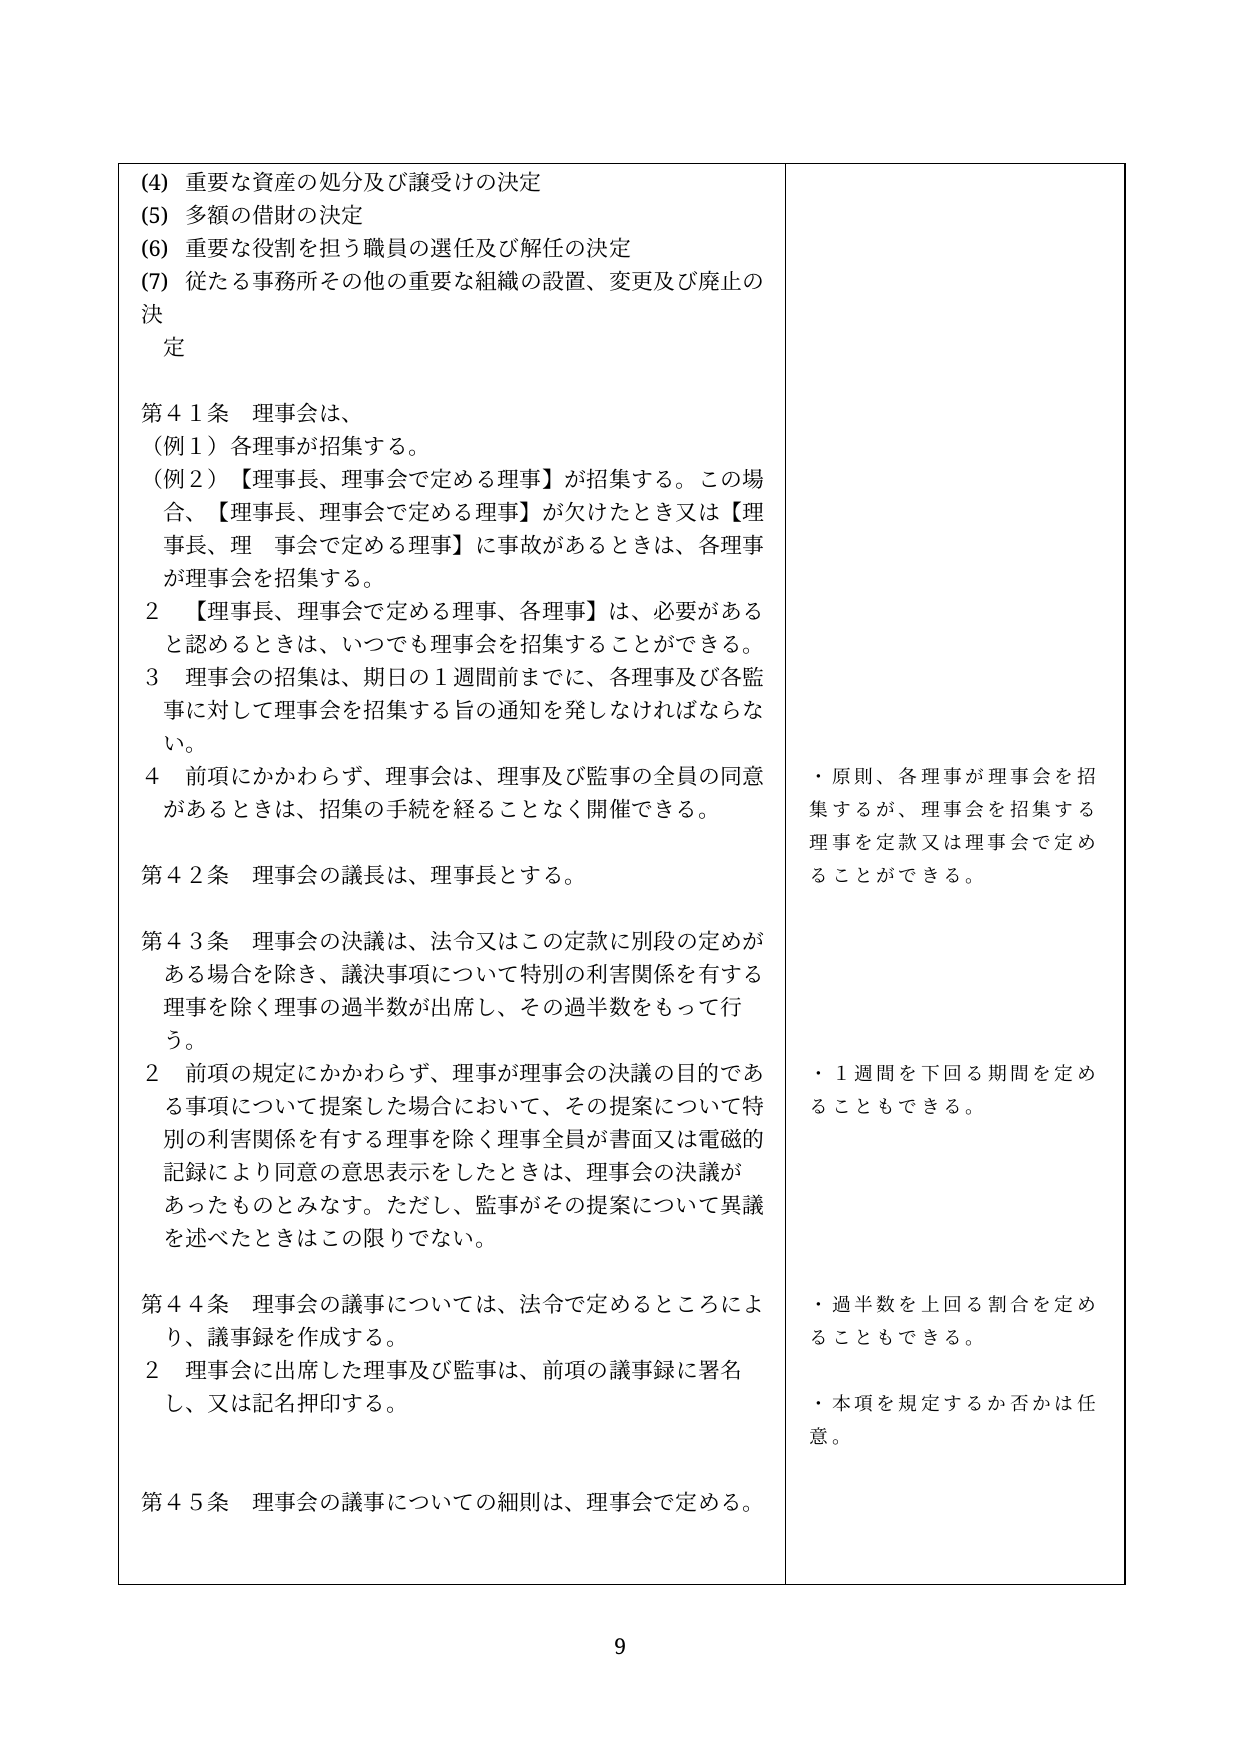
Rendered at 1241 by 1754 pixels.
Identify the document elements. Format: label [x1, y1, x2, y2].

table_cell [119, 164, 785, 1584]
table_cell [786, 164, 1124, 1584]
